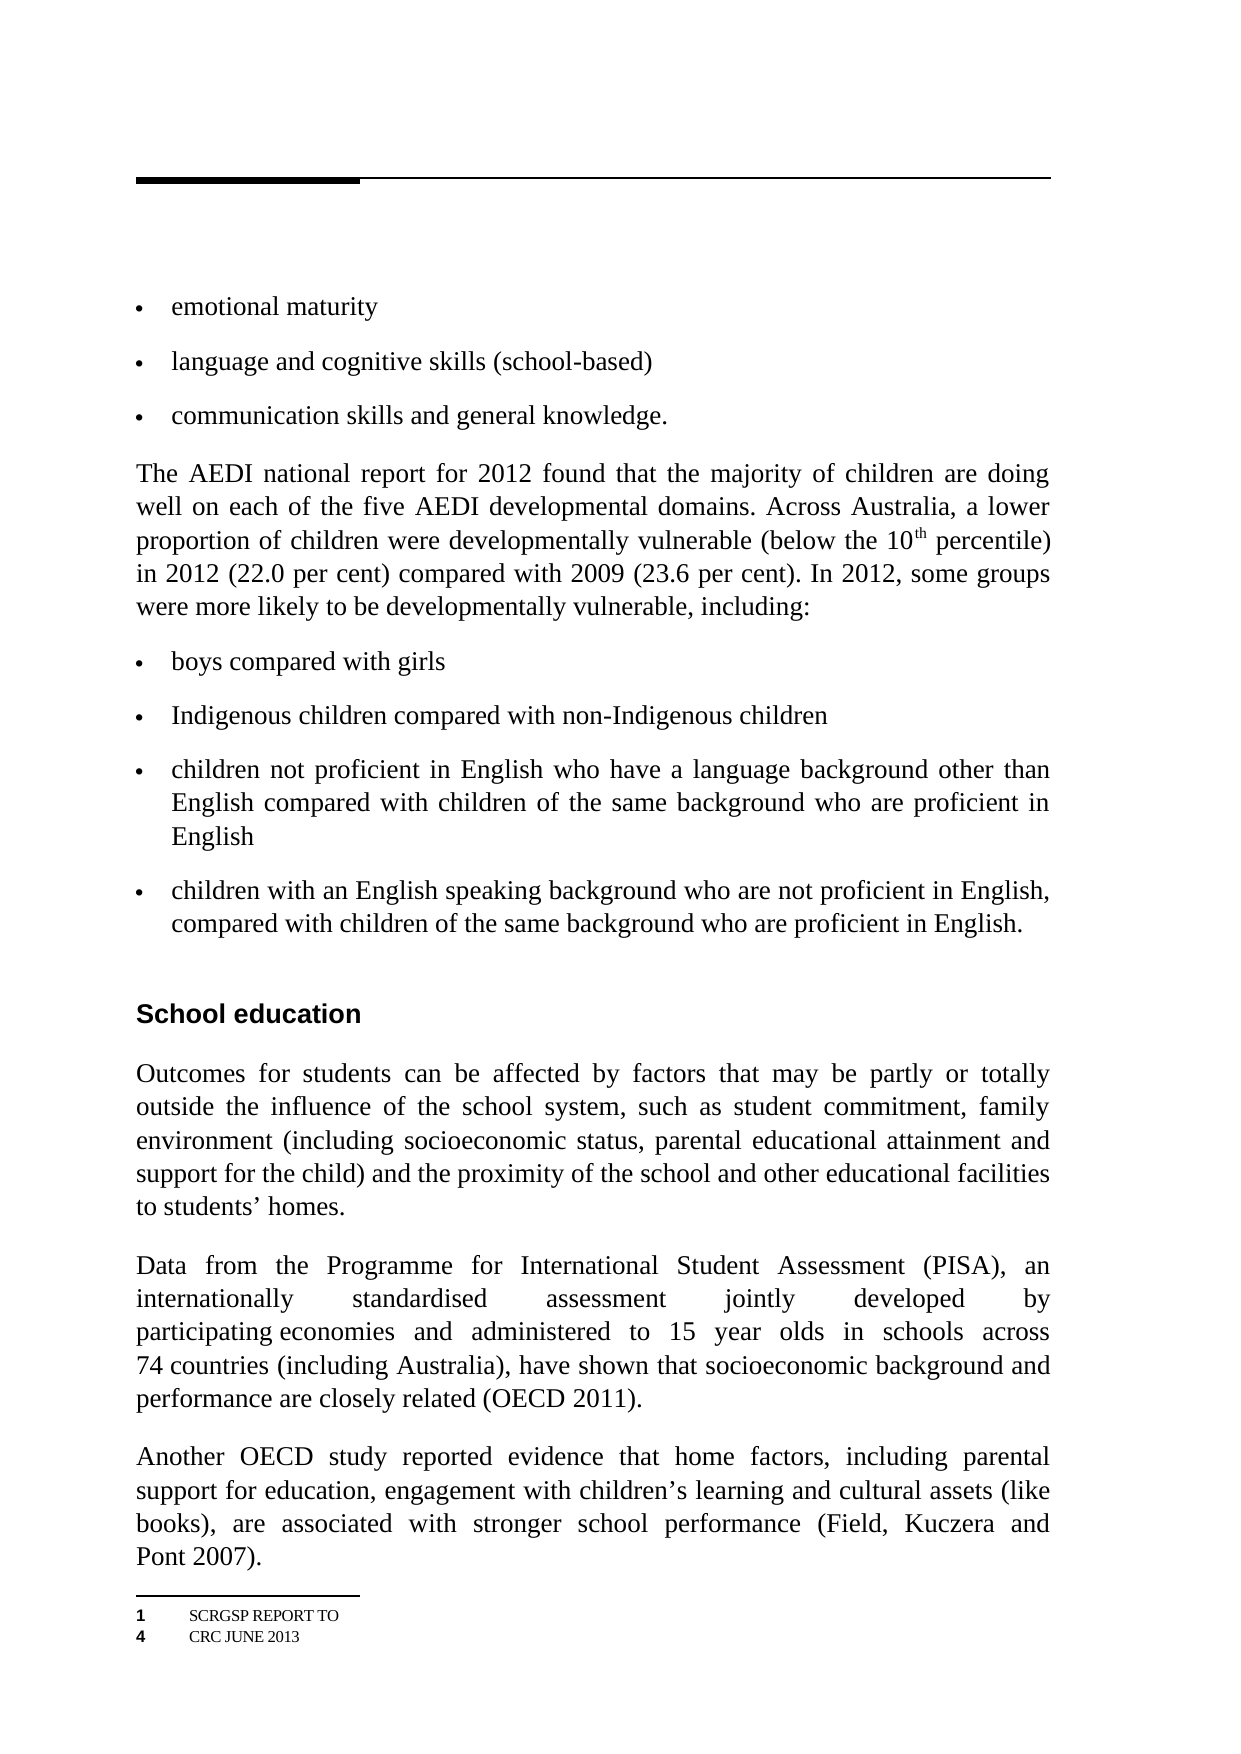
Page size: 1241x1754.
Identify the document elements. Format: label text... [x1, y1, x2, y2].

list children not proficient in English who have a language background other than English compared with children of the same background who are proficient in English [136, 751, 1051, 851]
list language and cognitive skills (school-based) [136, 342, 1051, 376]
text Data from the Programme for International Student Assessment (PISA), an internationally standardised assessment jointly developed by participating economies and administered to 15 year olds in schools across 74 countries (including Australia), have shown that socioeconomic background and performance are closely related (OECD 2011). [136, 1247, 1051, 1413]
text The AEDI national report for 2012 found that the majority of children are doing well on each of the five AEDI developmental domains. Across Australia, a lower proportion of children were developmentally vulnerable (below the 10th percentile) in 2012 (22.0 per cent) compared with 2009 (23.6 per cent). In 2012, some groups were more likely to be developmentally vulnerable, including: [136, 455, 1051, 622]
list children with an English speaking background who are not proficient in English, compared with children of the same background who are proficient in English. [136, 872, 1051, 938]
list Indigenous children compared with non-Indigenous children [136, 697, 1051, 730]
subtitle School education [136, 997, 1051, 1030]
list emotional maturity [136, 288, 1051, 322]
text Another OECD study reported evidence that home factors, including parental support for education, engagement with children’s learning and cultural assets (like books), are associated with stronger school performance (Field, Kuczera and Pont 2007). [136, 1438, 1051, 1572]
text Outcomes for students can be affected by factors that may be partly or totally outside the influence of the school system, such as student commitment, family environment (including socioeconomic status, parental educational attainment and support for the child) and the proximity of the school and other educational facilities to students’ homes. [136, 1055, 1051, 1222]
list boys compared with girls [136, 642, 1051, 676]
list communication skills and general knowledge. [136, 397, 1051, 430]
